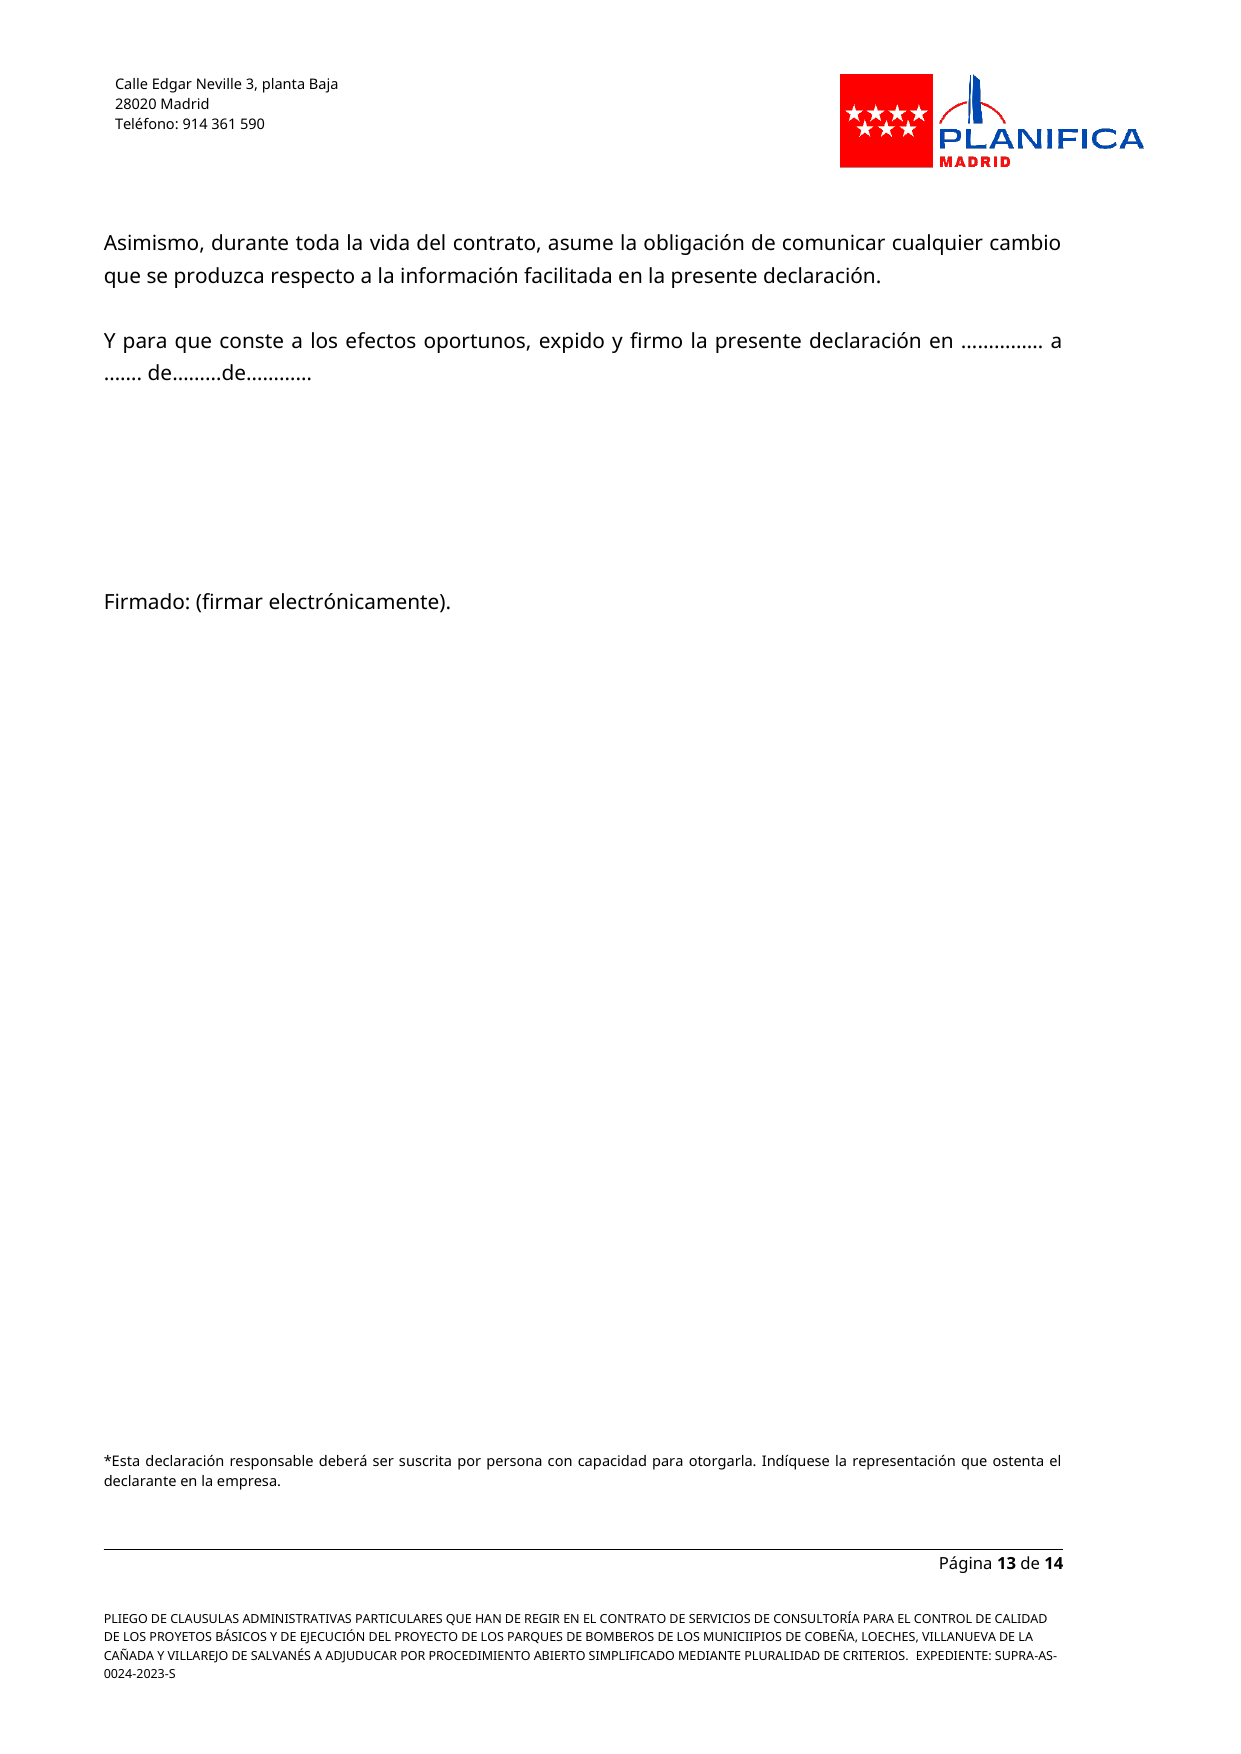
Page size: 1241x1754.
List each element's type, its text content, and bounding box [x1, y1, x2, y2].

text *Esta declaración responsable deberá ser suscrita por persona con capacidad para otorgarla. Indíquese la representación que ostenta el declarante en la empresa. [103, 1451, 1063, 1491]
picture [839, 73, 1153, 168]
text Firmado: (firmar electrónicamente). [103, 587, 1063, 615]
text Asimismo, durante toda la vida del contrato, asume la obligación de comunicar cualquier cambio que se produzca respecto a la información facilitada en la presente declaración. [103, 228, 1063, 289]
text Y para que conste a los efectos oportunos, expido y firmo la presente declaración en …………… a ……. de………de………… [103, 326, 1063, 387]
